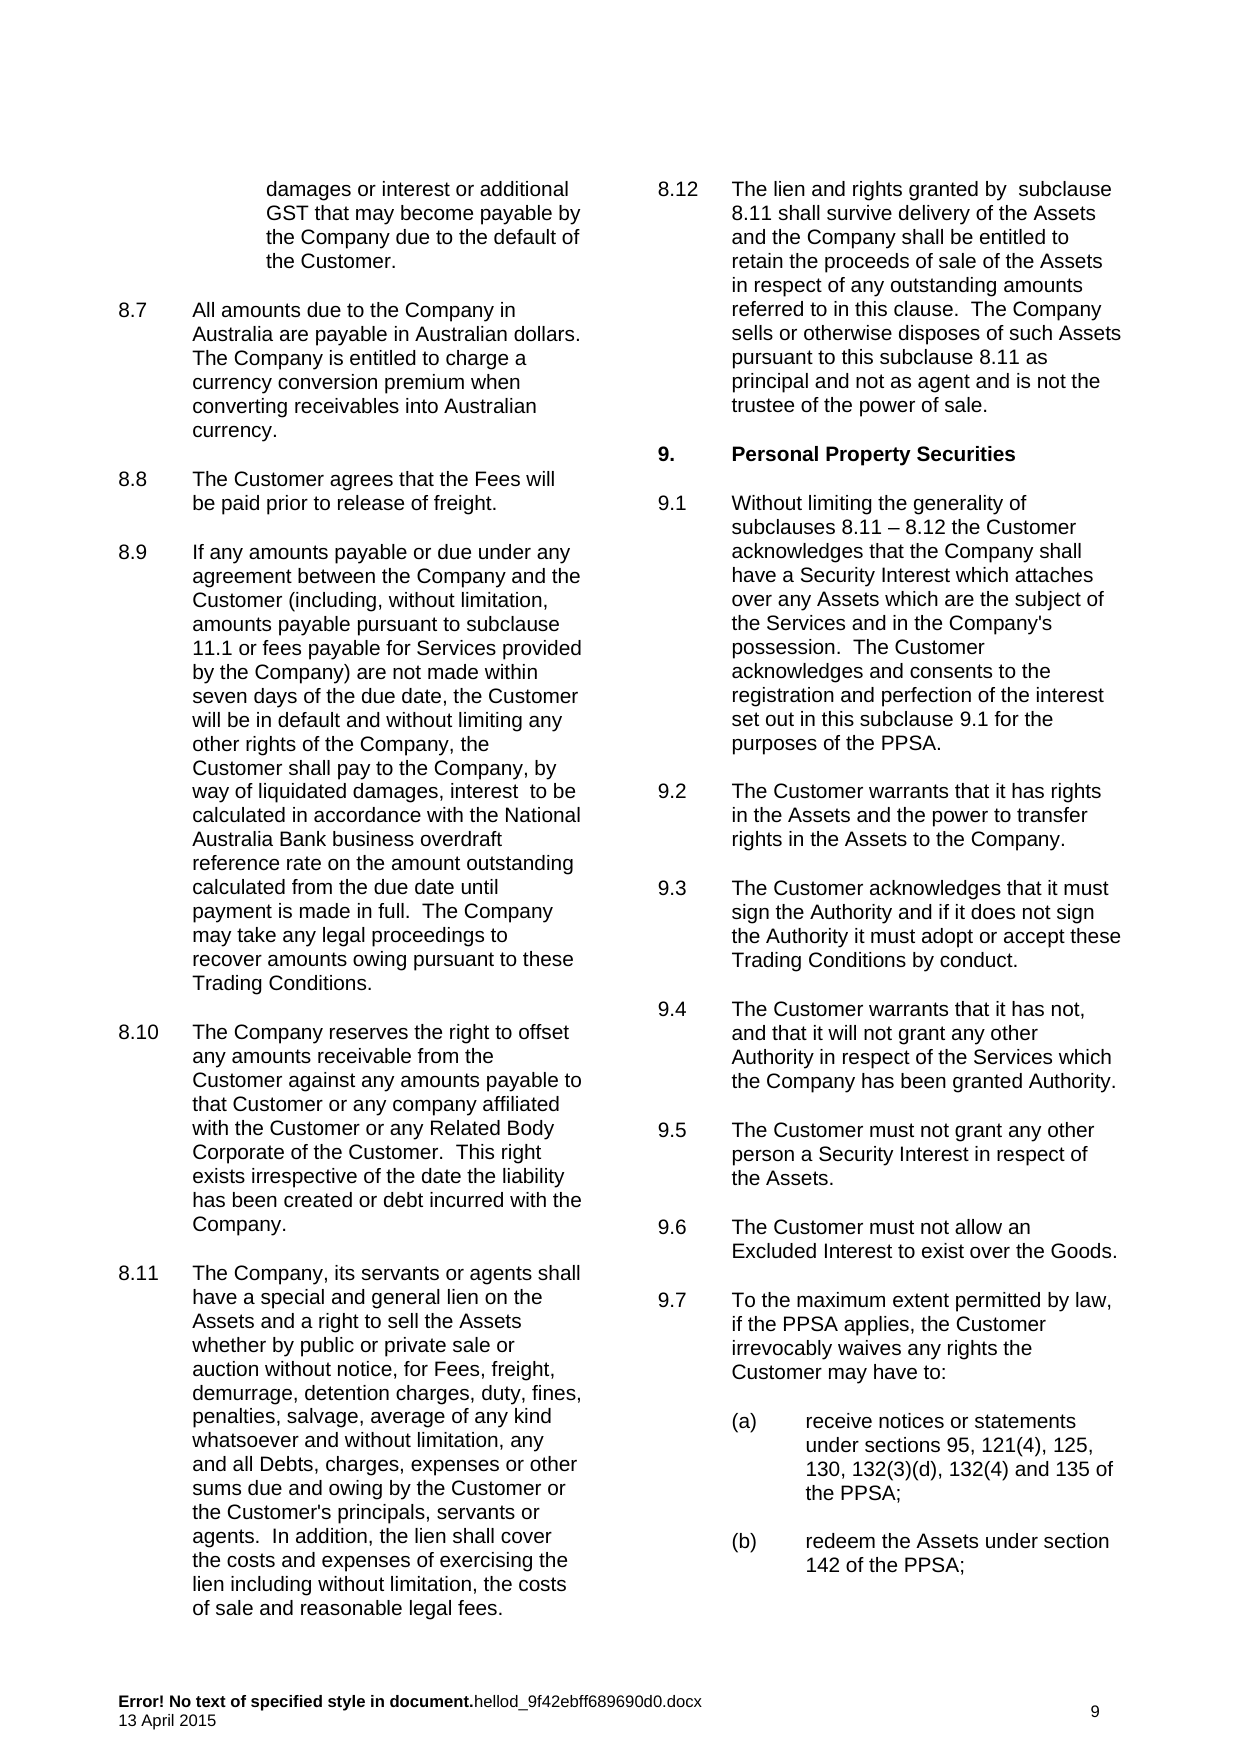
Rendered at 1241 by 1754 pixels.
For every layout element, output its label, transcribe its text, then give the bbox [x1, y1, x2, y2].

subtitle The Customer warrants that it has rights in the Assets and the power to transfer rights in the Assets to the Company. [658, 779, 1122, 851]
subtitle If any amounts payable or due under any agreement between the Company and the Customer (including, without limitation, amounts payable pursuant to subclause 11.1 or fees payable for Services provided by the Company) are not made within seven days of the due date, the Customer will be in default and without limiting any other rights of the Company, the Customer shall pay to the Company, by way of liquidated damages, interest to be calculated in accordance with the National Australia Bank business overdraft reference rate on the amount outstanding calculated from the due date until payment is made in full. The Company may take any legal proceedings to recover amounts owing pursuant to these Trading Conditions. [118, 540, 583, 995]
subtitle The Customer warrants that it has not, and that it will not grant any other Authority in respect of the Services which the Company has been granted Authority. [658, 997, 1122, 1093]
subtitle The Company reserves the right to offset any amounts receivable from the Customer against any amounts payable to that Customer or any company affiliated with the Customer or any Related Body Corporate of the Customer. This right exists irrespective of the date the liability has been created or debt incurred with the Company. [118, 1020, 583, 1236]
subtitle The Customer must not grant any other person a Security Interest in respect of the Assets. [658, 1118, 1122, 1190]
subtitle To the maximum extent permitted by law, if the PPSA applies, the Customer irrevocably waives any rights the Customer may have to: [658, 1288, 1122, 1383]
subtitle redeem the Assets under section 142 of the PPSA; [731, 1529, 1122, 1577]
subtitle The lien and rights granted by subclause 8.11 shall survive delivery of the Assets and the Company shall be entitled to retain the proceeds of sale of the Assets in respect of any outstanding amounts referred to in this clause. The Company sells or otherwise disposes of such Assets pursuant to this subclause 8.11 as principal and not as agent and is not the trustee of the power of sale. [658, 177, 1122, 417]
subtitle receive notices or statements under sections 95, 121(4), 125, 130, 132(3)(d), 132(4) and 135 of the PPSA; [731, 1408, 1122, 1504]
subtitle Without limiting the generality of subclauses 8.11 – 8.12 the Customer acknowledges that the Company shall have a Security Interest which attaches over any Assets which are the subject of the Services and in the Company's possession. The Customer acknowledges and consents to the registration and perfection of the interest set out in this subclause 9.1 for the purposes of the PPSA. [658, 491, 1122, 754]
subtitle The Customer acknowledges that it must sign the Authority and if it does not sign the Authority it must adopt or accept these Trading Conditions by conduct. [658, 876, 1122, 972]
subtitle The Customer must not allow an Excluded Interest to exist over the Goods. [658, 1215, 1122, 1263]
subtitle Personal Property Securities [658, 442, 1122, 466]
subtitle All amounts due to the Company in Australia are payable in Australian dollars. The Company is entitled to charge a currency conversion premium when converting receivables into Australian currency. [118, 298, 583, 442]
subtitle The Customer agrees that the Fees will be paid prior to release of freight. [118, 467, 583, 515]
subtitle The Company, its servants or agents shall have a special and general lien on the Assets and a right to sell the Assets whether by public or private sale or auction without notice, for Fees, freight, demurrage, detention charges, duty, fines, penalties, salvage, average of any kind whatsoever and without limitation, any and all Debts, charges, expenses or other sums due and owing by the Customer or the Customer's principals, servants or agents. In addition, the lien shall cover the costs and expenses of exercising the lien including without limitation, the costs of sale and reasonable legal fees. [118, 1261, 583, 1620]
